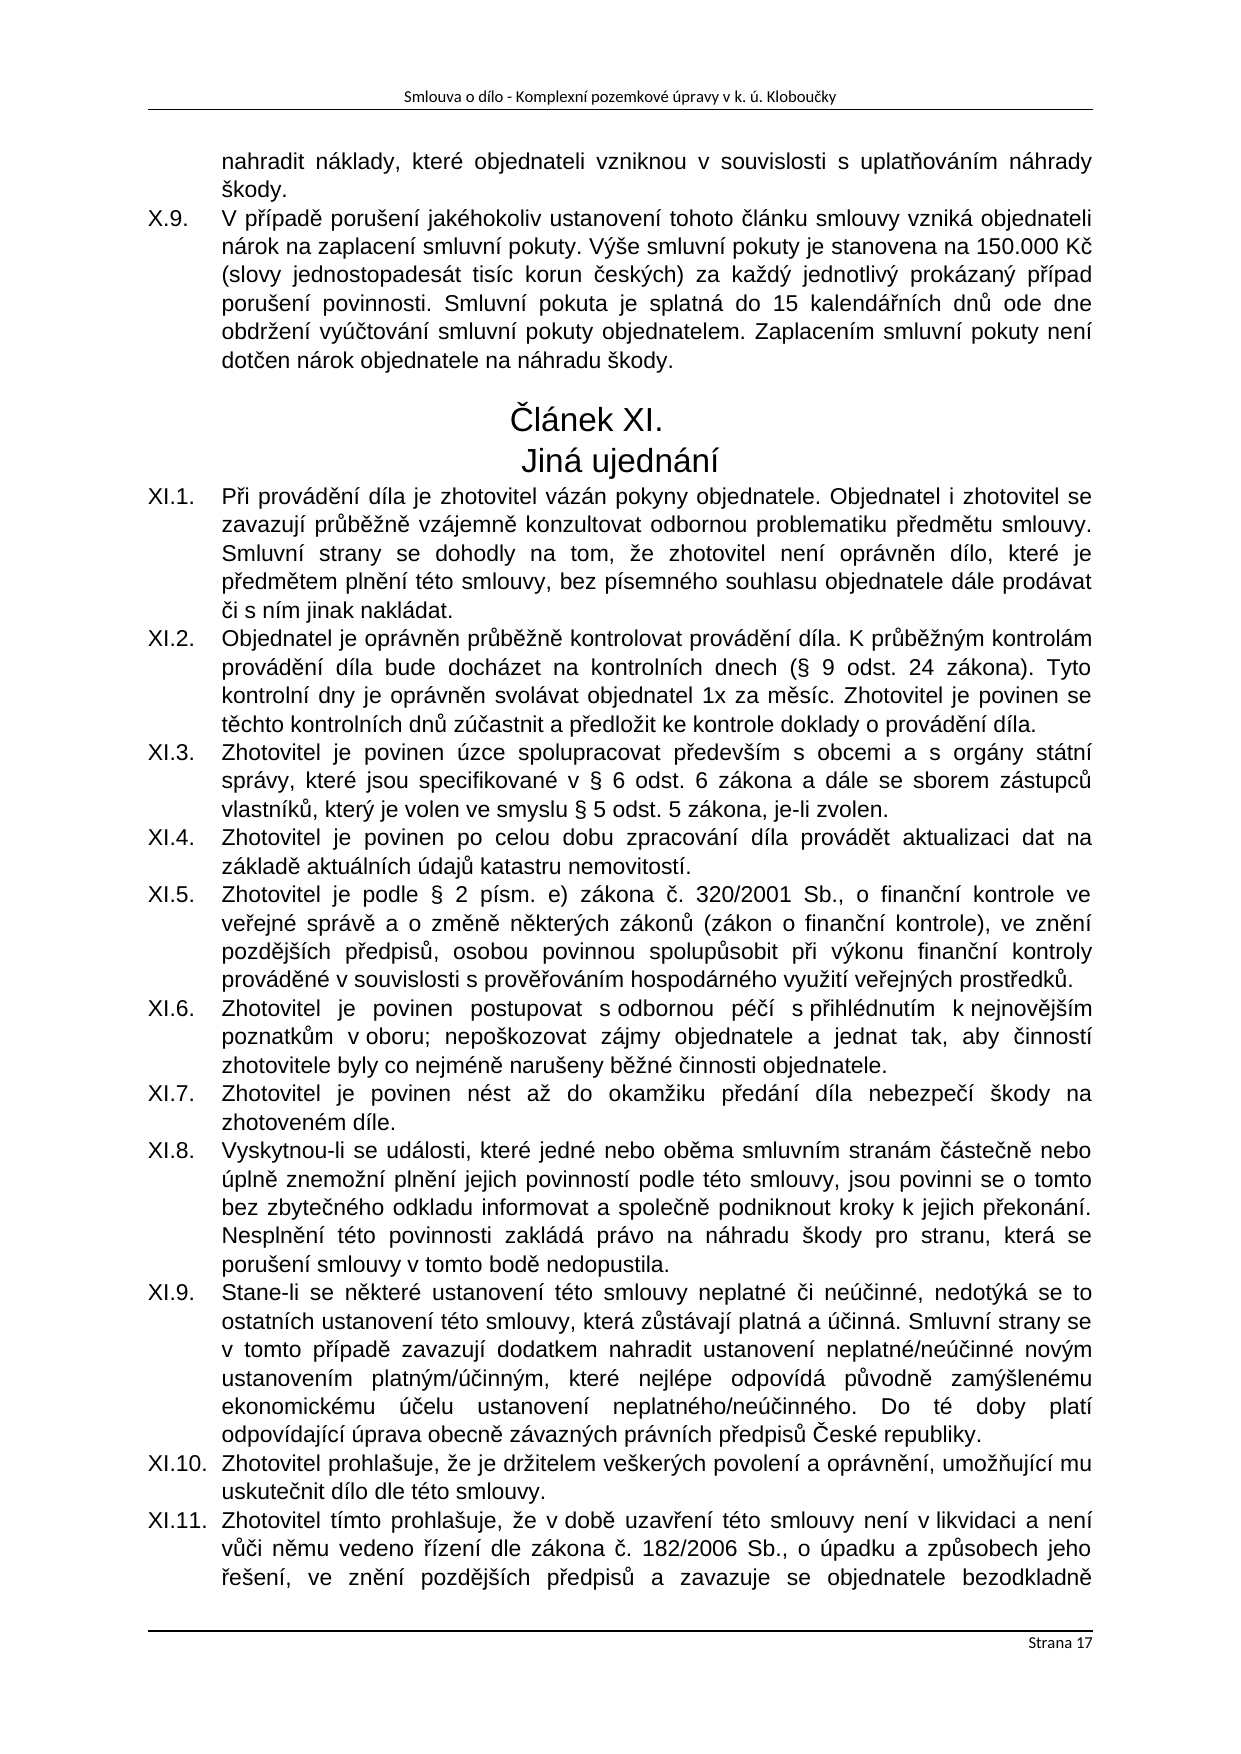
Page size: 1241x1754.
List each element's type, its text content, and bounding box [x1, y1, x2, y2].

list Zhotovitel je povinen nést až do okamžiku předání díla nebezpečí škody na zhotoveném díle. [148, 1080, 1093, 1135]
list Zhotovitel je podle § 2 písm. e) zákona č. 320/2001 Sb., o finanční kontrole ve veřejné správě a o změně některých zákonů (zákon o finanční kontrole), ve znění pozdějších předpisů, osobou povinnou spolupůsobit při výkonu finanční kontroly prováděné v souvislosti s prověřováním hospodárného využití veřejných prostředků. [148, 881, 1093, 993]
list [148, 1507, 1093, 1590]
list Zhotovitel je povinen úzce spolupracovat především s obcemi a s orgány státní správy, které jsou specifikované v § 6 odst. 6 zákona a dále se sborem zástupců vlastníků, který je volen ve smyslu § 5 odst. 5 zákona, je-li zvolen. [148, 739, 1093, 822]
list Zhotovitel je povinen postupovat s odbornou péčí s přihlédnutím k nejnovějším poznatkům v oboru; nepoškozovat zájmy objednatele a jednat tak, aby činností zhotovitele byly co nejméně narušeny běžné činnosti objednatele. [148, 995, 1093, 1078]
subtitle Jiná ujednání [148, 400, 1093, 480]
list Stane-li se některé ustanovení této smlouvy neplatné či neúčinné, nedotýká se to ostatních ustanovení této smlouvy, která zůstávají platná a účinná. Smluvní strany se v tomto případě zavazují dodatkem nahradit ustanovení neplatné/neúčinné novým ustanovením platným/účinným, které nejlépe odpovídá původně zamýšlenému ekonomickému účelu ustanovení neplatného/neúčinného. Do té doby platí odpovídající úprava obecně závazných právních předpisů České republiky. [148, 1279, 1093, 1448]
list Zhotovitel prohlašuje, že je držitelem veškerých povolení a oprávnění, umožňující mu uskutečnit dílo dle této smlouvy. [148, 1450, 1093, 1505]
list Vyskytnou-li se události, které jedné nebo oběma smluvním stranám částečně nebo úplně znemožní plnění jejich povinností podle této smlouvy, jsou povinni se o tomto bez zbytečného odkladu informovat a společně podniknout kroky k jejich překonání. Nesplnění této povinnosti zakládá právo na náhradu škody pro stranu, která se porušení smlouvy v tomto bodě nedopustila. [148, 1137, 1093, 1277]
list Zhotovitel je povinen po celou dobu zpracování díla provádět aktualizaci dat na základě aktuálních údajů katastru nemovitostí. [148, 824, 1093, 879]
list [148, 148, 1093, 202]
list Při provádění díla je zhotovitel vázán pokyny objednatele. Objednatel i zhotovitel se zavazují průběžně vzájemně konzultovat odbornou problematiku předmětu smlouvy. Smluvní strany se dohodly na tom, že zhotovitel není oprávněn dílo, které je předmětem plnění této smlouvy, bez písemného souhlasu objednatele dále prodávat či s ním jinak nakládat. [148, 483, 1093, 623]
list Objednatel je oprávněn průběžně kontrolovat provádění díla. K průběžným kontrolám provádění díla bude docházet na kontrolních dnech (§ 9 odst. 24 zákona). Tyto kontrolní dny je oprávněn svolávat objednatel 1x za měsíc. Zhotovitel je povinen se těchto kontrolních dnů zúčastnit a předložit ke kontrole doklady o provádění díla. [148, 625, 1093, 737]
list V případě porušení jakéhokoliv ustanovení tohoto článku smlouvy vzniká objednateli nárok na zaplacení smluvní pokuty. Výše smluvní pokuty je stanovena na 150.000 Kč (slovy jednostopadesát tisíc korun českých) za každý jednotlivý prokázaný případ porušení povinnosti. Smluvní pokuta je splatná do 15 kalendářních dnů ode dne obdržení vyúčtování smluvní pokuty objednatelem. Zaplacením smluvní pokuty není dotčen nárok objednatele na náhradu škody. [148, 204, 1093, 373]
